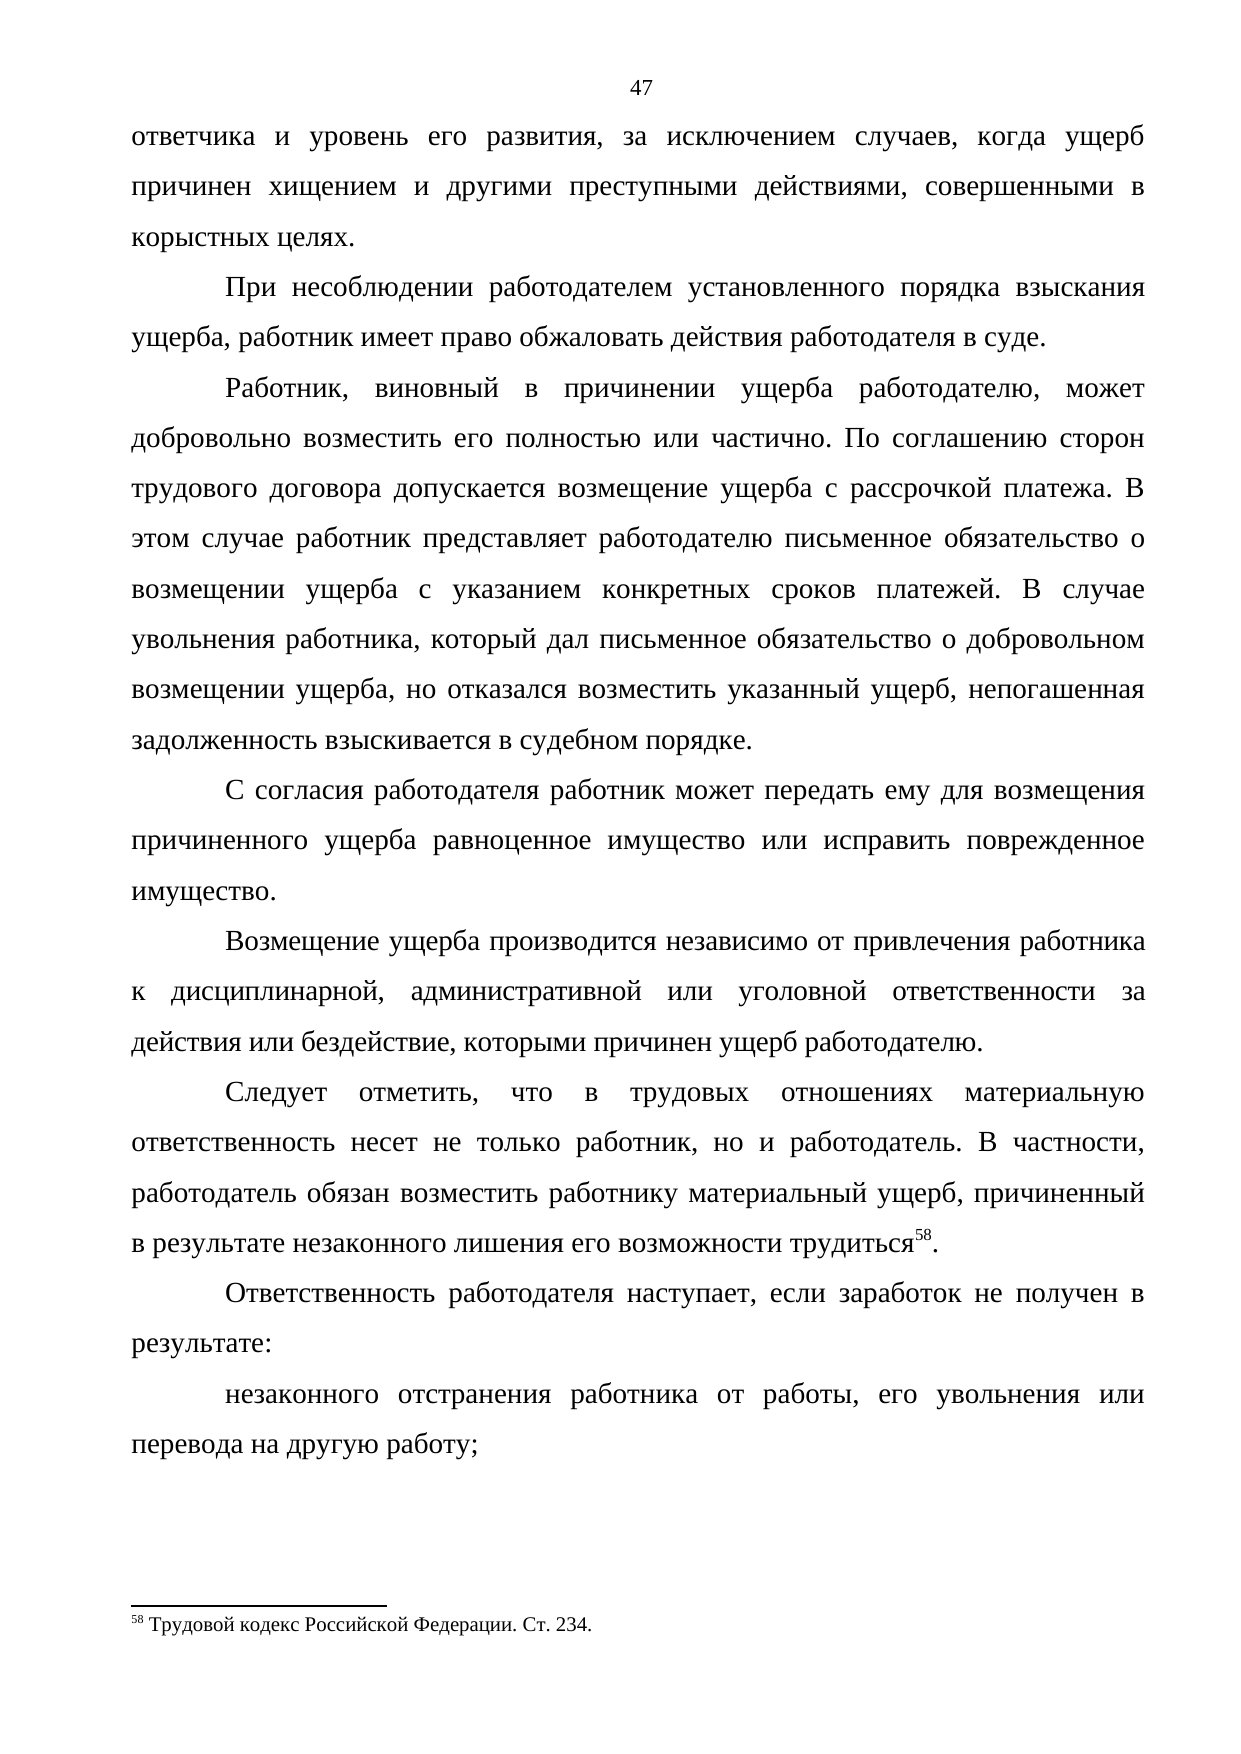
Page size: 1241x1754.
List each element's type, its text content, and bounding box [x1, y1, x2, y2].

text Следует отметить, что в трудовых отношениях материальную ответственность несет не только работник, но и работодатель. В частности, работодатель обязан возместить работнику материальный ущерб, причиненный в результате незаконного лишения его возможности трудиться. [131, 1074, 1146, 1258]
text Возмещение ущерба производится независимо от привлечения работника к дисциплинарной, административной или уголовной ответственности за действия или бездействие, которыми причинен ущерб работодателю. [131, 923, 1146, 1057]
text Ответственность работодателя наступает, если заработок не получен в результате: [131, 1275, 1146, 1359]
text незаконного отстранения работника от работы, его увольнения или перевода на другую работу; [131, 1376, 1146, 1460]
text С согласия работодателя работник может передать ему для возмещения причиненного ущерба равноценное имущество или исправить поврежденное имущество. [131, 772, 1146, 906]
text Работник, виновный в причинении ущерба работодателю, может добровольно возместить его полностью или частично. По соглашению сторон трудового договора допускается возмещение ущерба с рассрочкой платежа. В этом случае работник представляет работодателю письменное обязательство о возмещении ущерба с указанием конкретных сроков платежей. В случае увольнения работника, который дал письменное обязательство о добровольном возмещении ущерба, но отказался возместить указанный ущерб, непогашенная задолженность взыскивается в судебном порядке. [131, 370, 1146, 755]
text При несоблюдении работодателем установленного порядка взыскания ущерба, работник имеет право обжаловать действия работодателя в суде. [131, 269, 1146, 353]
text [131, 118, 1146, 252]
